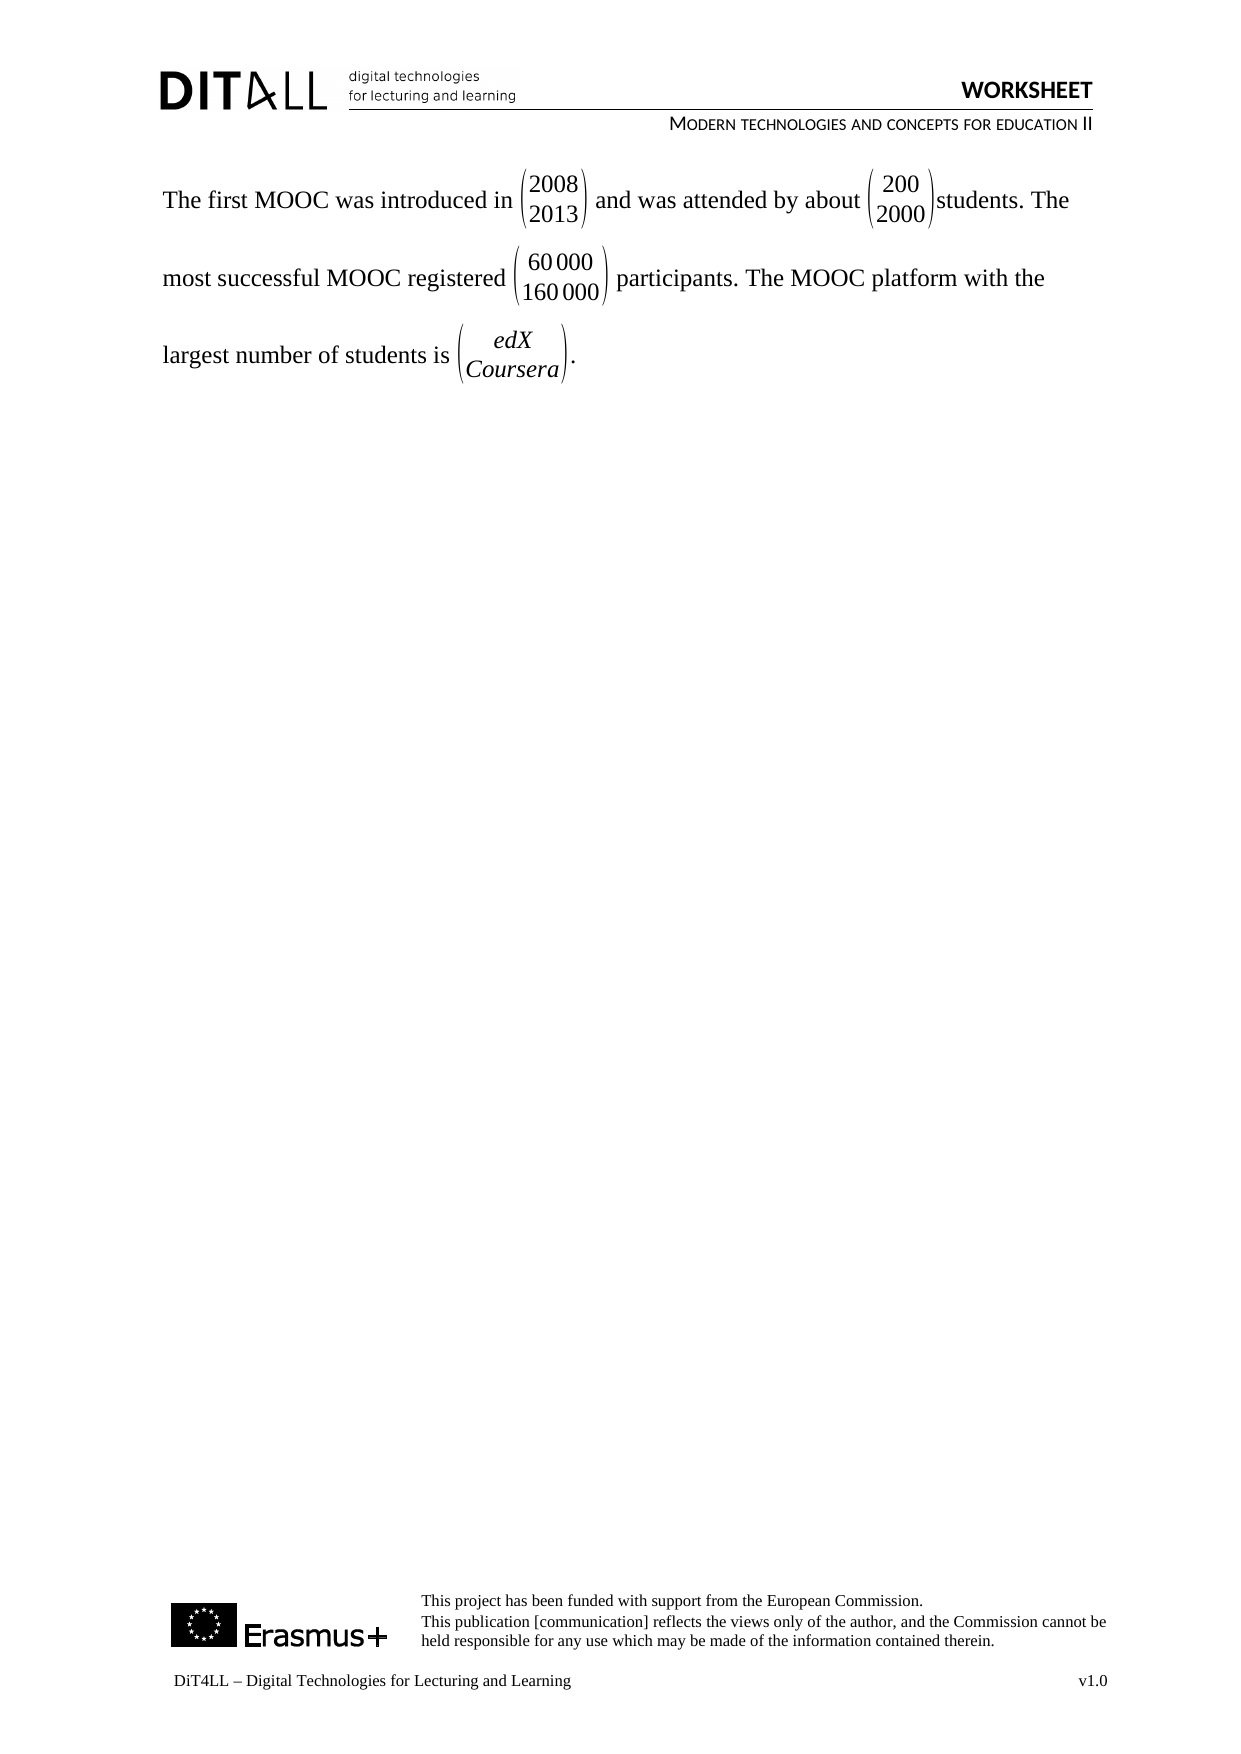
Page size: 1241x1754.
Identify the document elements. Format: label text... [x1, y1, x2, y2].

picture [157, 67, 519, 112]
text The first MOOC was introduced in and was attended by about students. The most successful MOOC registered participants. The MOOC platform with the largest number of students is . [162, 167, 1093, 387]
